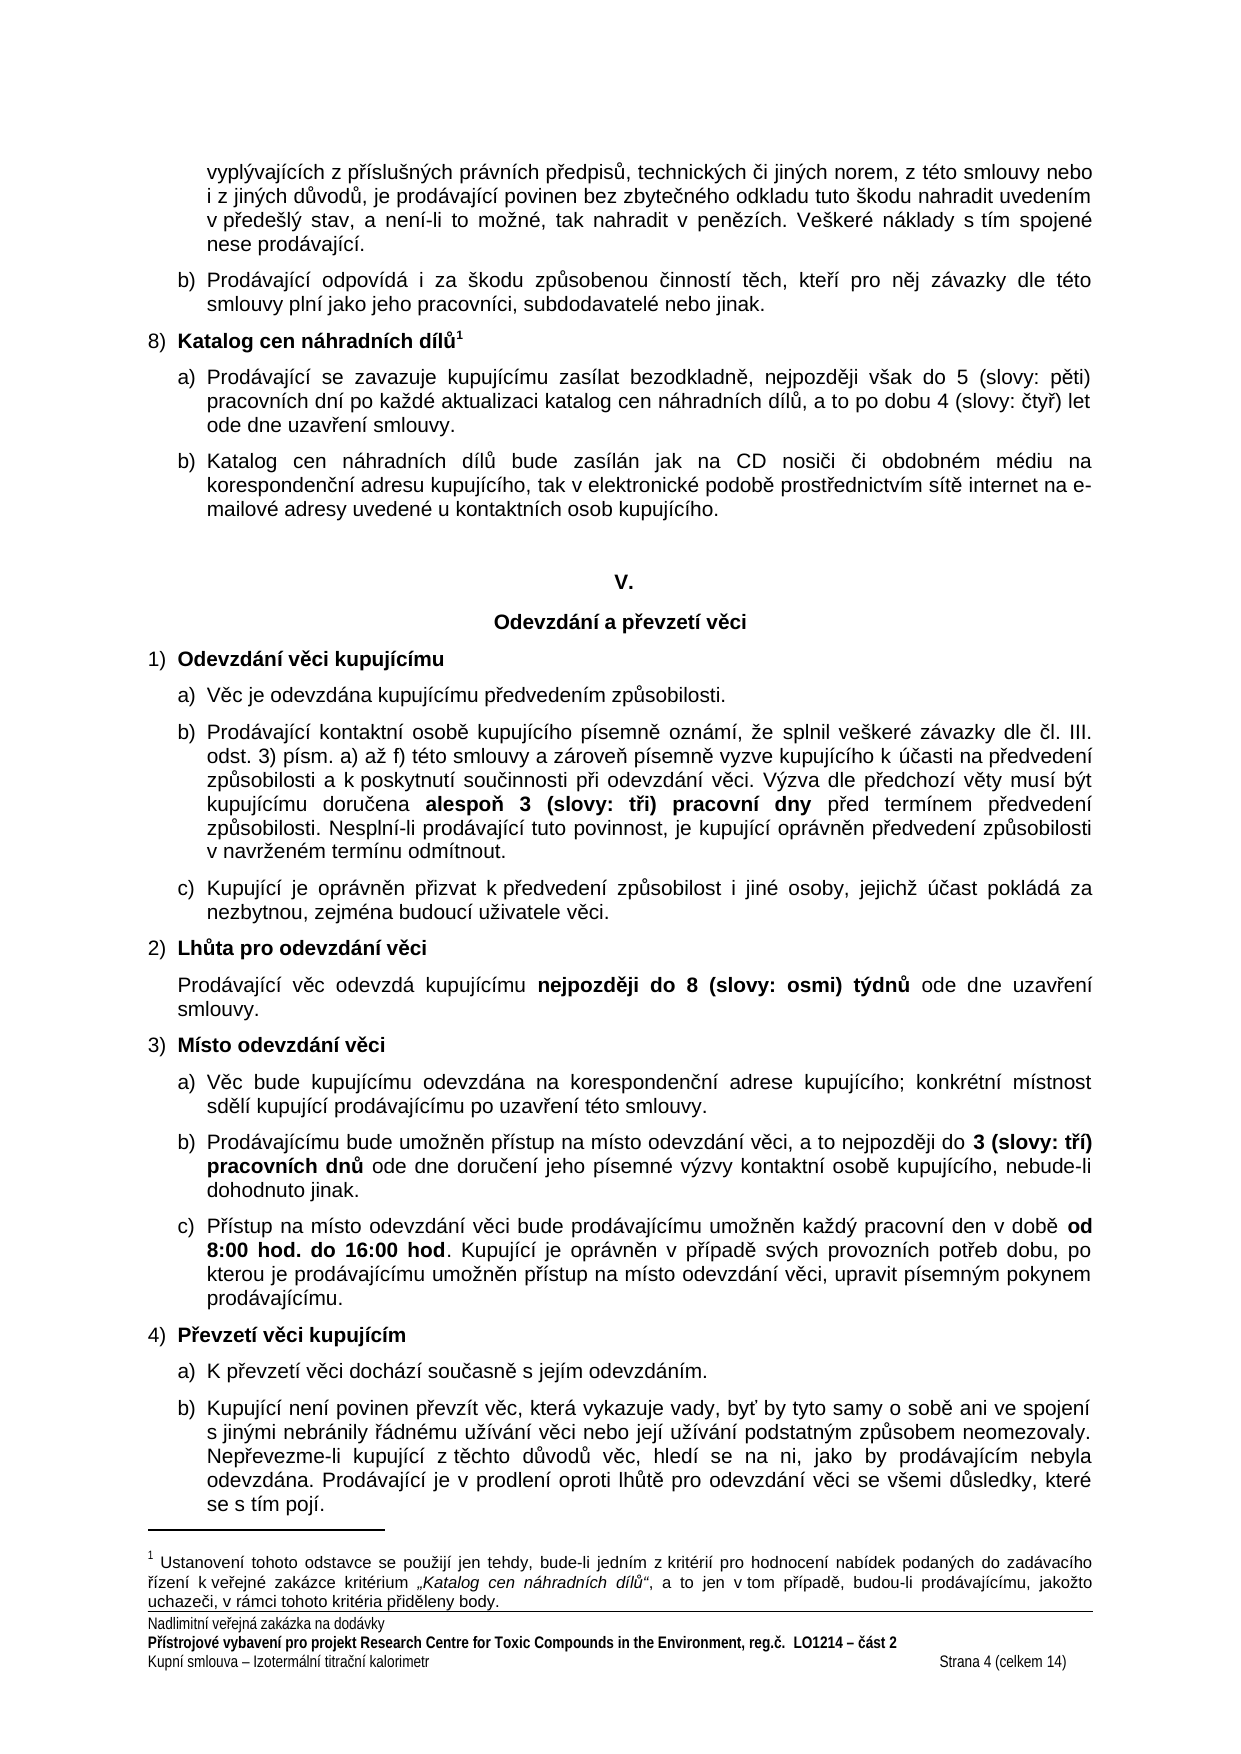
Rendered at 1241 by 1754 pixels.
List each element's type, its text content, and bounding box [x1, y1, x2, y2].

list Místo odevzdání věci [148, 1033, 1093, 1057]
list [177, 160, 1093, 256]
list Kupující je oprávněn přizvat k předvedení způsobilost i jiné osoby, jejichž účast pokládá za nezbytnou, zejména budoucí uživatele věci. [177, 876, 1093, 924]
list Prodávající odpovídá i za škodu způsobenou činností těch, kteří pro něj závazky dle této smlouvy plní jako jeho pracovníci, subdodavatelé nebo jinak. [177, 268, 1093, 316]
list Věc bude kupujícímu odevzdána na korespondenční adrese kupujícího; konkrétní místnost sdělí kupující prodávajícímu po uzavření této smlouvy. [177, 1069, 1093, 1117]
list Přístup na místo odevzdání věci bude prodávajícímu umožněn každý pracovní den v době od 8:00 hod. do 16:00 hod. Kupující je oprávněn v případě svých provozních potřeb dobu, po kterou je prodávajícímu umožněn přístup na místo odevzdání věci, upravit písemným pokynem prodávajícímu. [177, 1214, 1093, 1310]
list Kupující není povinen převzít věc, která vykazuje vady, byť by tyto samy o sobě ani ve spojení s jinými nebránily řádnému užívání věci nebo její užívání podstatným způsobem neomezovaly. Nepřevezme-li kupující z těchto důvodů věc, hledí se na ni, jako by prodávajícím nebyla odevzdána. Prodávající je v prodlení oproti lhůtě pro odevzdání věci se všemi důsledky, které se s tím pojí. [177, 1396, 1093, 1515]
list Katalog cen náhradních dílů bude zasílán jak na CD nosiči či obdobném médiu na korespondenční adresu kupujícího, tak v elektronické podobě prostřednictvím sítě internet na e-mailové adresy uvedené u kontaktních osob kupujícího. [177, 449, 1093, 521]
list Katalog cen náhradních dílů [148, 328, 1093, 352]
list Věc je odevzdána kupujícímu předvedením způsobilosti. [177, 683, 1093, 707]
text Odevzdání a převzetí věci [148, 610, 1093, 634]
list Odevzdání věci kupujícímu [148, 647, 1093, 671]
list K převzetí věci dochází současně s jejím odevzdáním. [177, 1359, 1093, 1383]
list Prodávajícímu bude umožněn přístup na místo odevzdání věci, a to nejpozději do 3 (slovy: tří) pracovních dnů ode dne doručení jeho písemné výzvy kontaktní osobě kupujícího, nebude-li dohodnuto jinak. [177, 1130, 1093, 1202]
list Převzetí věci kupujícím [148, 1323, 1093, 1347]
list Prodávající kontaktní osobě kupujícího písemně oznámí, že splnil veškeré závazky dle čl. III. odst. 3) písm. a) až f) této smlouvy a zároveň písemně vyzve kupujícího k účasti na předvedení způsobilosti a k poskytnutí součinnosti při odevzdání věci. Výzva dle předchozí věty musí být kupujícímu doručena alespoň 3 (slovy: tři) pracovní dny před termínem předvedení způsobilosti. Nesplní-li prodávající tuto povinnost, je kupující oprávněn předvedení způsobilosti v navrženém termínu odmítnout. [177, 719, 1093, 863]
list Prodávající se zavazuje kupujícímu zasílat bezodkladně, nejpozději však do 5 (slovy: pěti) pracovních dní po každé aktualizaci katalog cen náhradních dílů, a to po dobu 4 (slovy: čtyř) let ode dne uzavření smlouvy. [177, 365, 1093, 437]
text Prodávající věc odevzdá kupujícímu nejpozději do 8 (slovy: osmi) týdnů ode dne uzavření smlouvy. [177, 973, 1093, 1021]
list Lhůta pro odevzdání věci [148, 936, 1093, 960]
